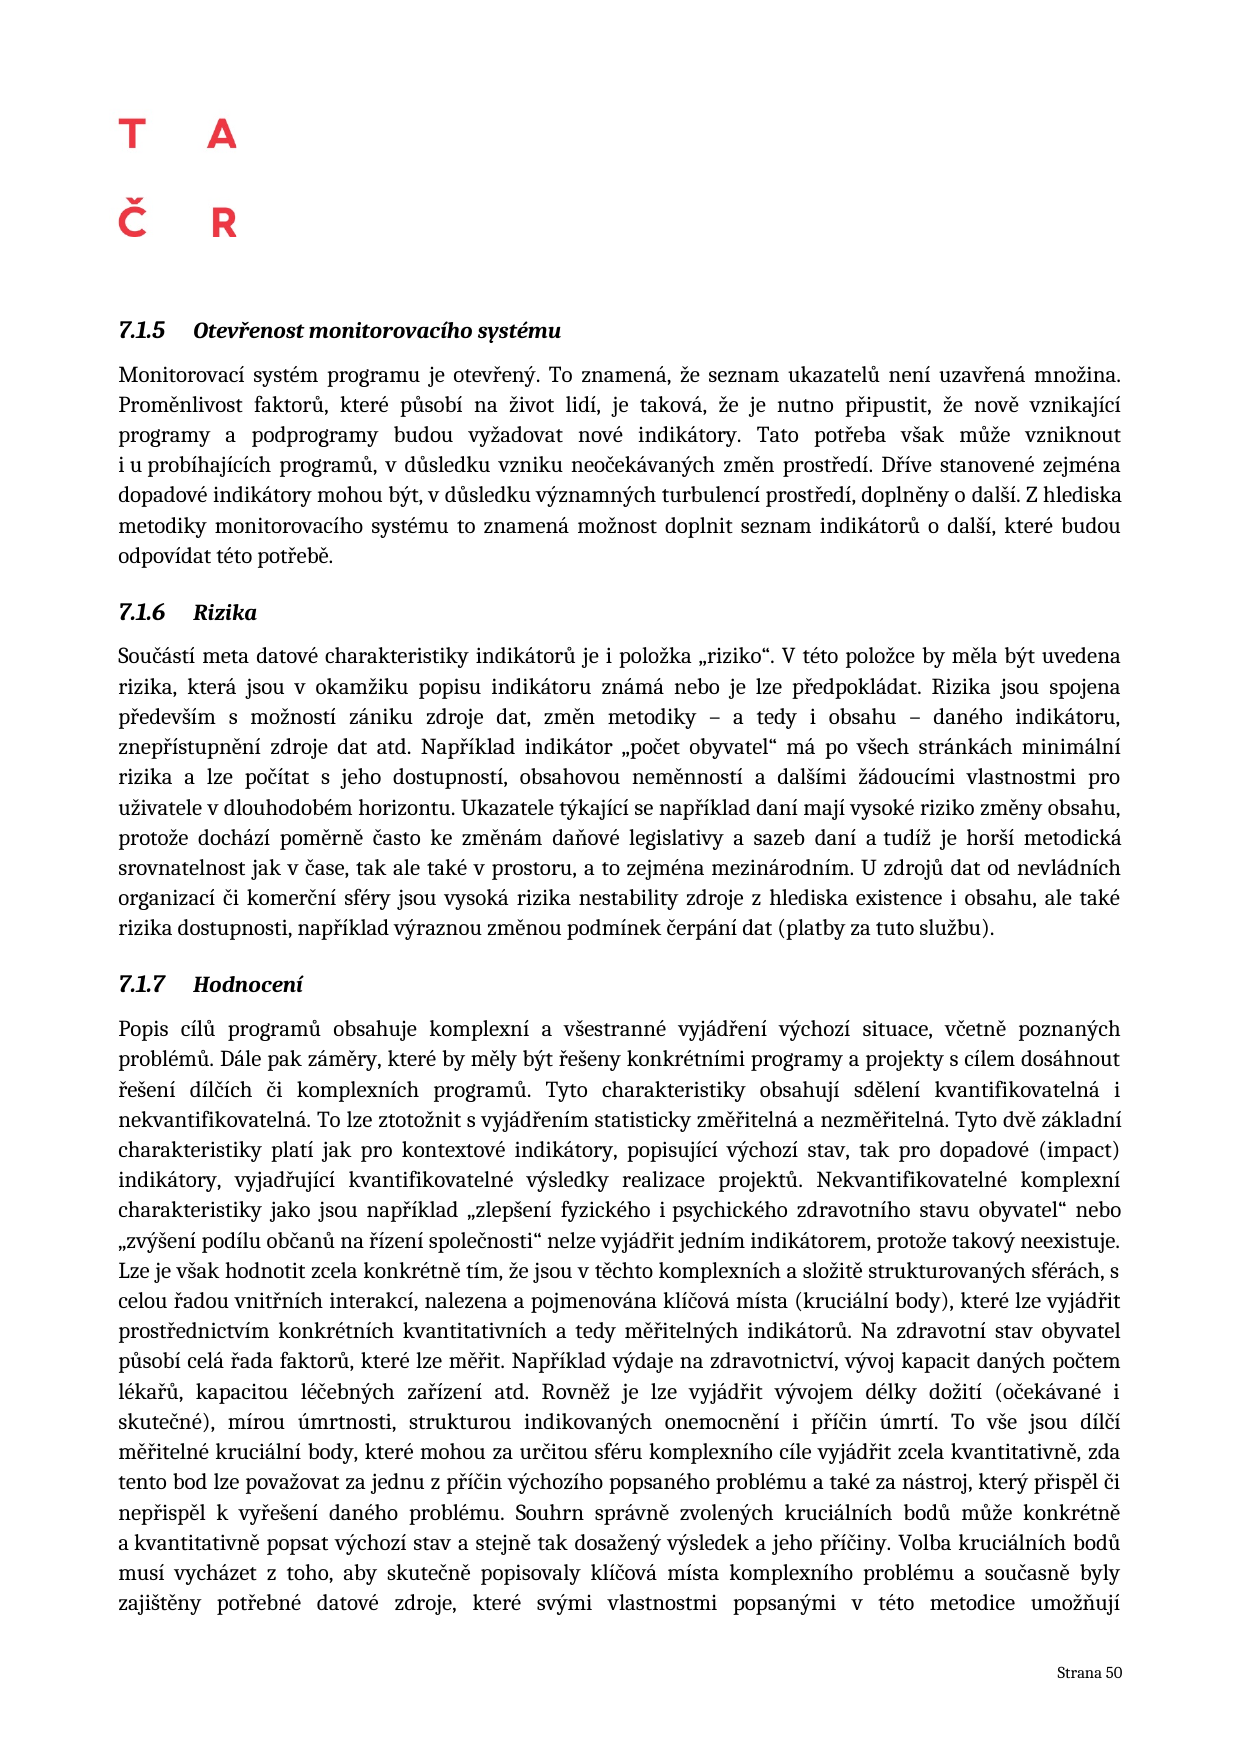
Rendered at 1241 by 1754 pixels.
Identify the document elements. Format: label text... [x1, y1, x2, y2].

subtitle Rizika [118, 598, 1122, 627]
subtitle Hodnocení [118, 970, 1122, 999]
picture [0, 0, 237, 237]
text Součástí meta datové charakteristiky indikátorů je i položka „riziko“. V této položce by měla být uvedena rizika, která jsou v okamžiku popisu indikátoru známá nebo je lze předpokládat. Rizika jsou spojena především s možností zániku zdroje dat, změn metodiky – a tedy i obsahu – daného indikátoru, znepřístupnění zdroje dat atd. Například indikátor „počet obyvatel“ má po všech stránkách minimální rizika a lze počítat s jeho dostupností, obsahovou neměnností a dalšími žádoucími vlastnostmi pro uživatele v dlouhodobém horizontu. Ukazatele týkající se například daní mají vysoké riziko změny obsahu, protože dochází poměrně často ke změnám daňové legislativy a sazeb daní a tudíž je horší metodická srovnatelnost jak v čase, tak ale také v prostoru, a to zejména mezinárodním. U zdrojů dat od nevládních organizací či komerční sféry jsou vysoká rizika nestability zdroje z hlediska existence i obsahu, ale také rizika dostupnosti, například výraznou změnou podmínek čerpání dat (platby za tuto službu). [118, 643, 1122, 942]
text Monitorovací systém programu je otevřený. To znamená, že seznam ukazatelů není uzavřená množina. Proměnlivost faktorů, které působí na život lidí, je taková, že je nutno připustit, že nově vznikající programy a podprogramy budou vyžadovat nové indikátory. Tato potřeba však může vzniknout i u probíhajících programů, v důsledku vzniku neočekávaných změn prostředí. Dříve stanovené zejména dopadové indikátory mohou být, v důsledku významných turbulencí prostředí, doplněny o další. Z hlediska metodiky monitorovacího systému to znamená možnost doplnit seznam indikátorů o další, které budou odpovídat této potřebě. [118, 361, 1122, 569]
subtitle Otevřenost monitorovacího systému [118, 316, 1122, 344]
